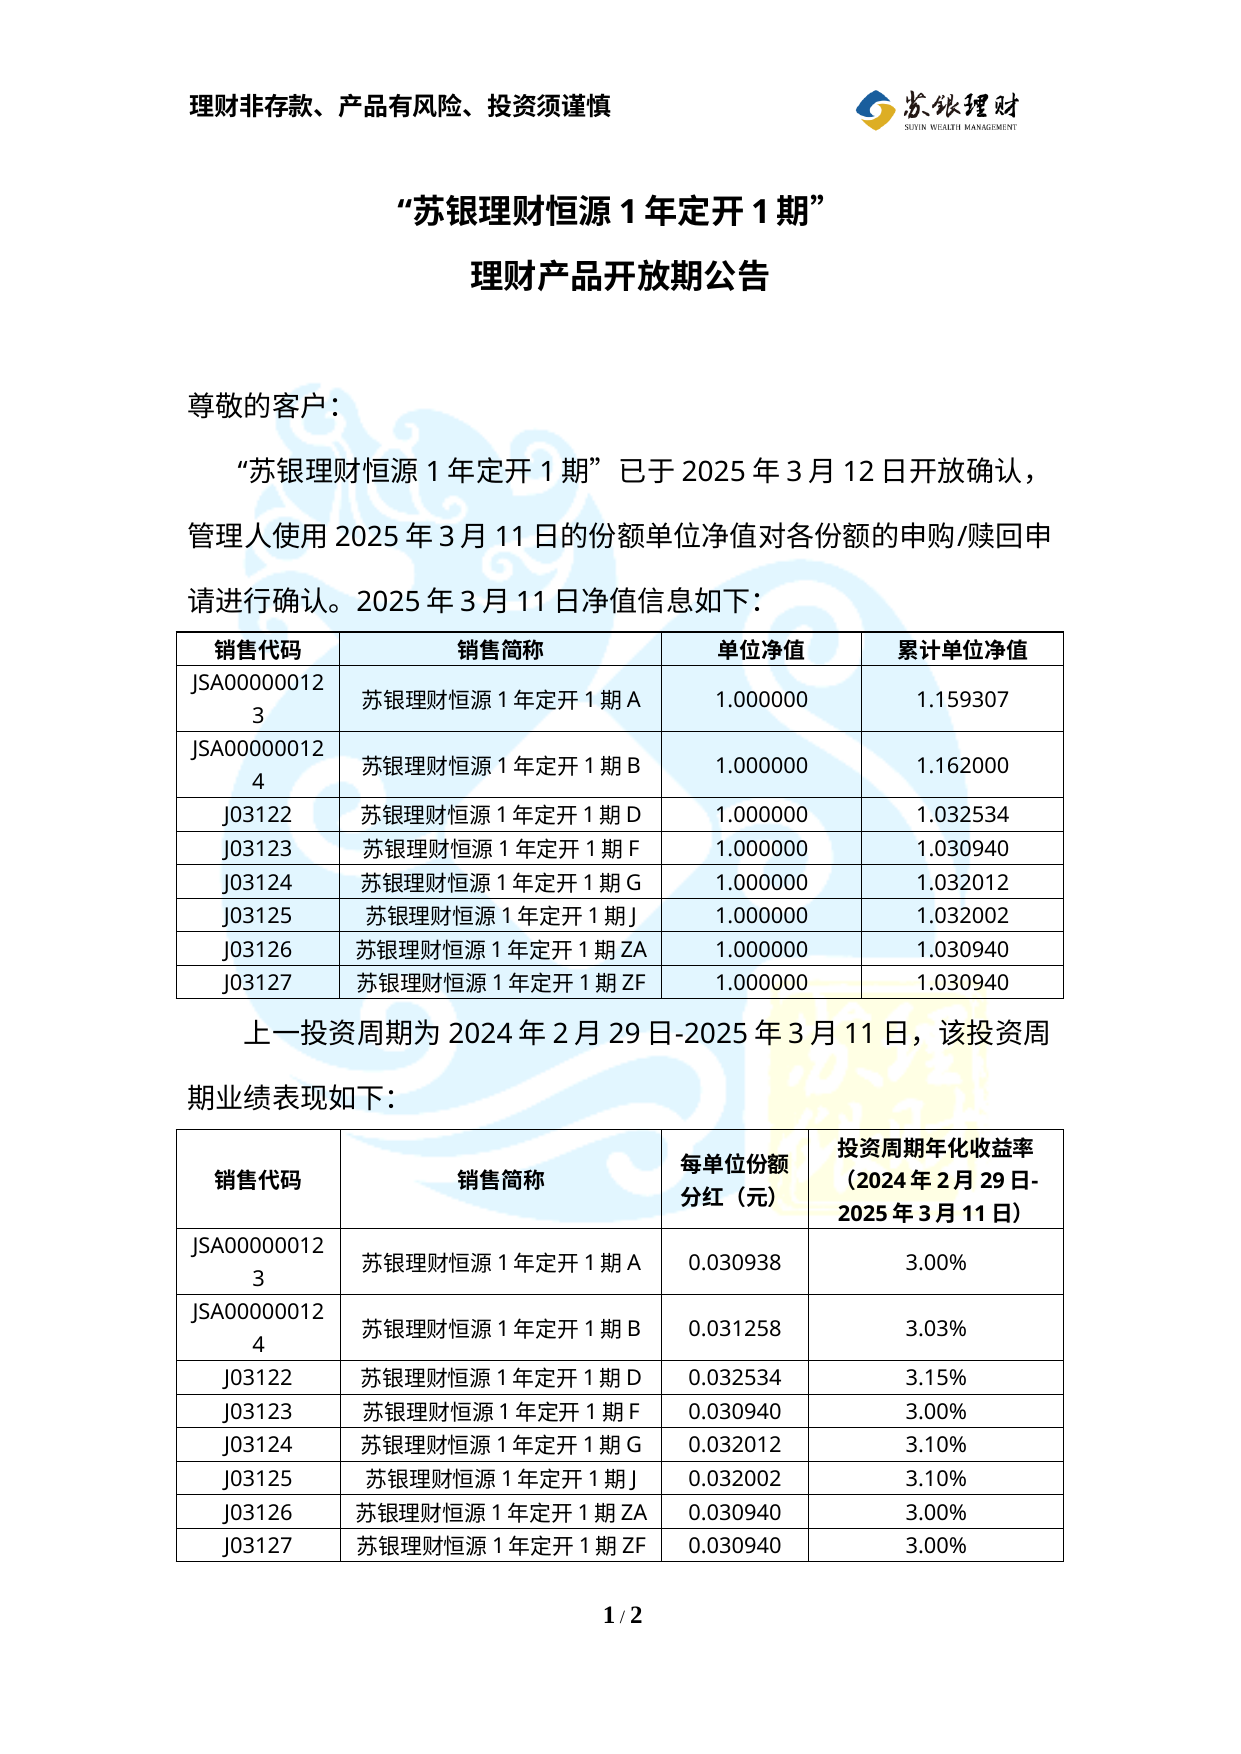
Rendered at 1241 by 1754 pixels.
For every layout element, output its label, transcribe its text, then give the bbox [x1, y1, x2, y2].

table_header 销售简称 [341, 1130, 661, 1228]
table_cell 3.10% [809, 1462, 1063, 1494]
table_cell 苏银理财恒源1年定开1期B [340, 732, 661, 797]
table_cell 1.000000 [662, 899, 861, 931]
table_cell J03122 [177, 798, 339, 831]
text “苏银理财恒源1年定开1期” [187, 176, 1053, 241]
table_cell 苏银理财恒源1年定开1期G [340, 865, 661, 898]
table_cell 苏银理财恒源1年定开1期J [340, 899, 661, 931]
table_cell 1.159307 [862, 666, 1063, 731]
table_header 销售代码 [177, 633, 339, 665]
table_cell 苏银理财恒源1年定开1期ZA [340, 932, 661, 965]
table_cell JSA000000124 [177, 732, 339, 797]
table_cell 0.032002 [662, 1462, 808, 1494]
table_cell J03125 [177, 1462, 340, 1494]
table_cell 1.162000 [862, 732, 1063, 797]
table_cell 0.032534 [662, 1361, 808, 1393]
table_header 销售简称 [340, 633, 661, 665]
table_cell 3.00% [809, 1529, 1063, 1561]
table_cell J03124 [177, 1428, 340, 1461]
table_cell 苏银理财恒源1年定开1期F [340, 832, 661, 864]
table_cell 苏银理财恒源1年定开1期ZF [341, 1529, 661, 1561]
table_cell 苏银理财恒源1年定开1期F [341, 1395, 661, 1427]
table_cell 3.00% [809, 1495, 1063, 1528]
table_header 投资周期年化收益率 （2024年2月29日-2025年3月11日） [809, 1130, 1063, 1228]
table_cell J03126 [177, 932, 339, 965]
table_cell JSA000000123 [177, 666, 339, 731]
text 上一投资周期为2024年2月29日-2025年3月11日，该投资周期业绩表现如下： [187, 999, 1053, 1129]
table_cell 1.000000 [662, 732, 861, 797]
table_header 累计单位净值 [862, 633, 1063, 665]
table_cell 3.00% [809, 1395, 1063, 1427]
table_header 每单位份额 分红（元） [662, 1130, 808, 1228]
table_cell J03122 [177, 1361, 340, 1393]
text 尊敬的客户： [187, 371, 1053, 436]
table_cell 1.030940 [862, 966, 1063, 998]
table_cell 1.030940 [862, 932, 1063, 965]
table_cell 1.030940 [862, 832, 1063, 864]
table_cell 1.032534 [862, 798, 1063, 831]
table_header 单位净值 [662, 633, 861, 665]
table_cell 1.000000 [662, 865, 861, 898]
table_cell 1.032002 [862, 899, 1063, 931]
table_cell J03127 [177, 966, 339, 998]
table_cell 3.00% [809, 1229, 1063, 1294]
table_cell J03123 [177, 1395, 340, 1427]
table_cell 0.032012 [662, 1428, 808, 1461]
table_cell 0.030940 [662, 1529, 808, 1561]
table_cell 1.032012 [862, 865, 1063, 898]
table_cell 苏银理财恒源1年定开1期ZF [340, 966, 661, 998]
table_cell J03126 [177, 1495, 340, 1528]
table_cell 1.000000 [662, 666, 861, 731]
table_cell 1.000000 [662, 966, 861, 998]
text “苏银理财恒源1年定开1期”已于2025年3月12日开放确认，管理人使用2025年3月11日的份额单位净值对各份额的申购/赎回申请进行确认。2025年3月11日净值信息如下： [187, 436, 1053, 631]
table_cell J03123 [177, 832, 339, 864]
picture [831, 73, 1049, 143]
table_cell JSA000000123 [177, 1229, 340, 1294]
table_cell 苏银理财恒源1年定开1期A [340, 666, 661, 731]
table_cell 苏银理财恒源1年定开1期ZA [341, 1495, 661, 1528]
table_cell J03127 [177, 1529, 340, 1561]
table_cell 1.000000 [662, 832, 861, 864]
table_header 销售代码 [177, 1130, 340, 1228]
table_cell 苏银理财恒源1年定开1期B [341, 1295, 661, 1360]
table_cell 0.030940 [662, 1395, 808, 1427]
table_cell 苏银理财恒源1年定开1期J [341, 1462, 661, 1494]
table_cell 苏银理财恒源1年定开1期A [341, 1229, 661, 1294]
table_cell 3.15% [809, 1361, 1063, 1393]
table_cell 1.000000 [662, 932, 861, 965]
table_cell J03124 [177, 865, 339, 898]
table_cell 3.10% [809, 1428, 1063, 1461]
table_cell 1.000000 [662, 798, 861, 831]
table_cell JSA000000124 [177, 1295, 340, 1360]
table_cell 苏银理财恒源1年定开1期D [341, 1361, 661, 1393]
text 理财产品开放期公告 [187, 241, 1053, 306]
table_cell 3.03% [809, 1295, 1063, 1360]
table_cell 苏银理财恒源1年定开1期G [341, 1428, 661, 1461]
table_cell J03125 [177, 899, 339, 931]
table_cell 苏银理财恒源1年定开1期D [340, 798, 661, 831]
table_cell 0.030940 [662, 1495, 808, 1528]
table_cell 0.031258 [662, 1295, 808, 1360]
table_cell 0.030938 [662, 1229, 808, 1294]
